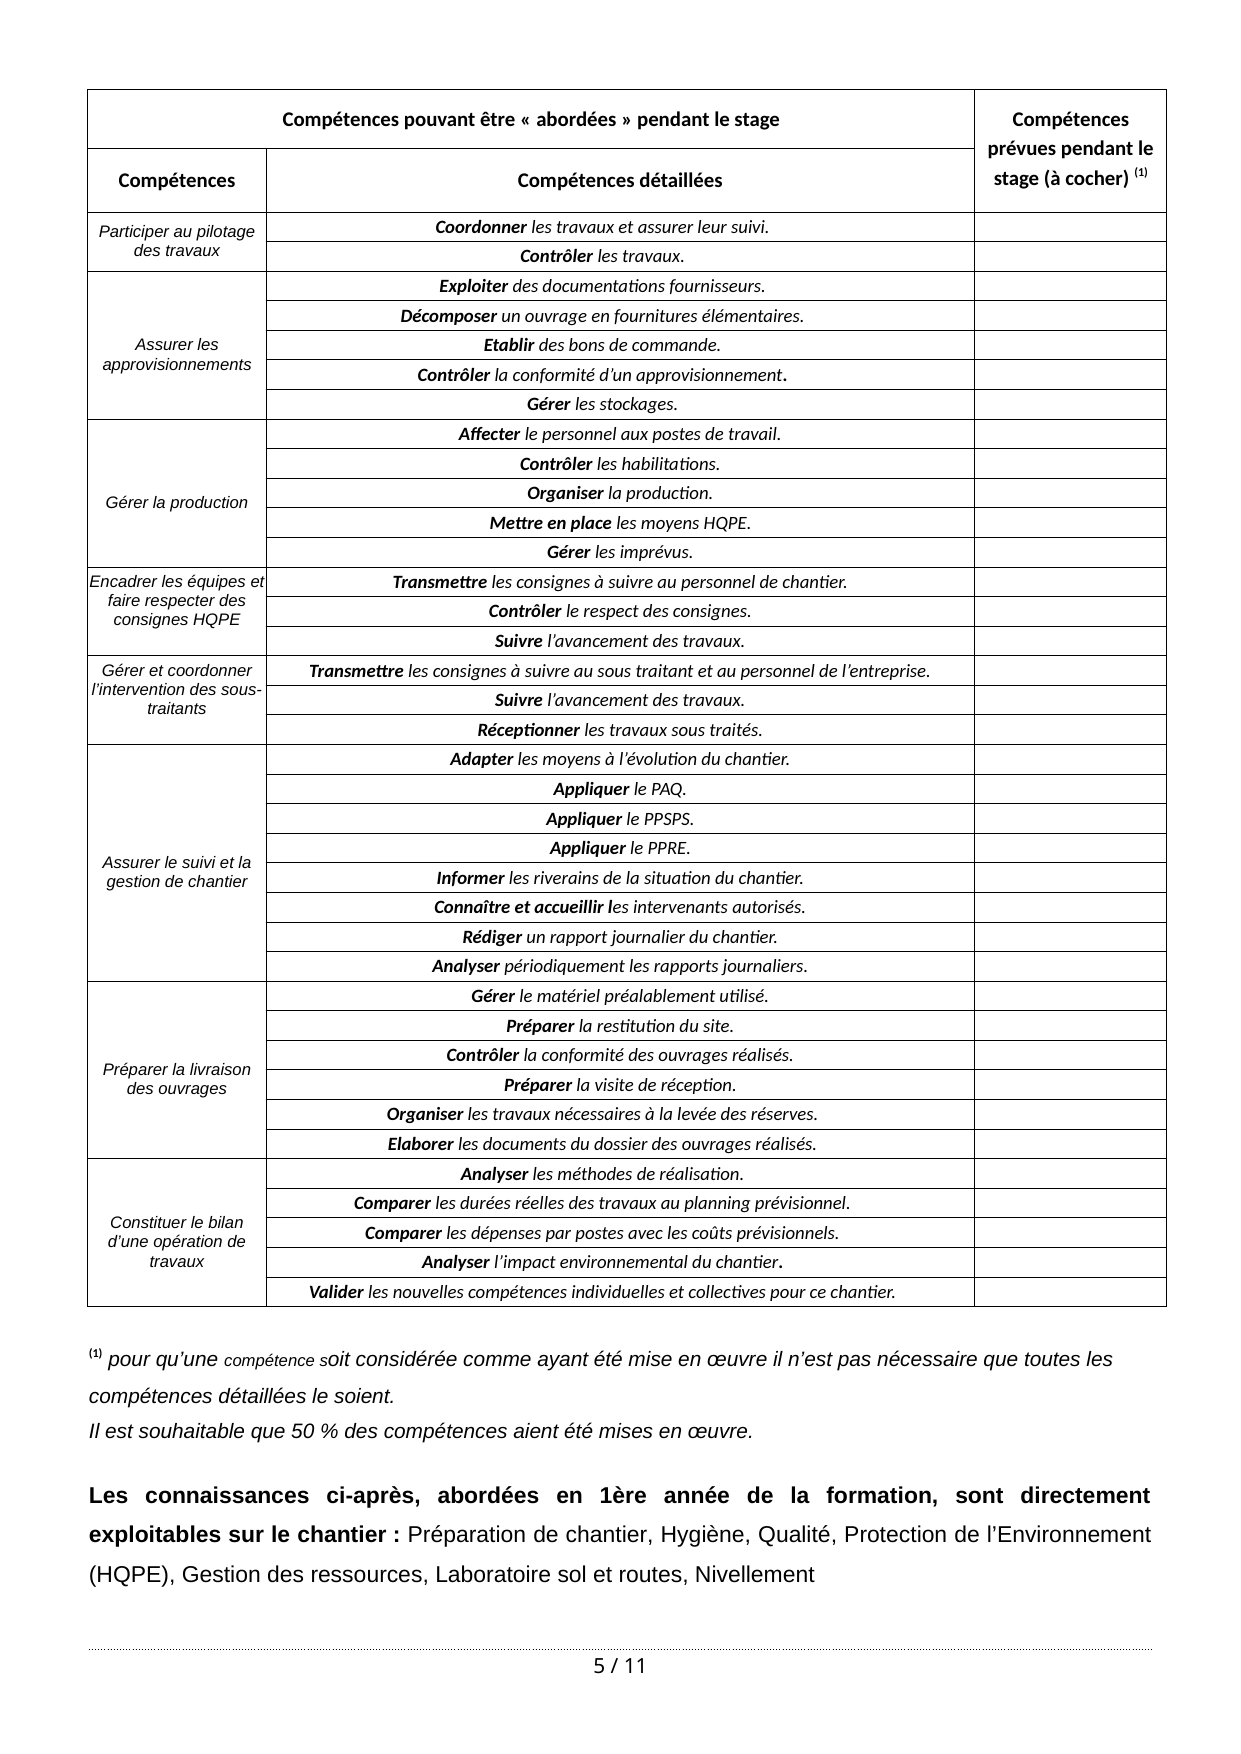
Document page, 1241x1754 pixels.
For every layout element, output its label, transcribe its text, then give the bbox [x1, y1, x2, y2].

table_cell Etablir des bons de commande. [267, 331, 974, 359]
table_cell [975, 1070, 1166, 1099]
table_cell [975, 390, 1166, 418]
table_cell [975, 331, 1166, 359]
table_cell Appliquer le PPRE. [267, 834, 974, 862]
table_cell Transmettre les consignes à suivre au sous traitant et au personnel de l’entreprise. [267, 656, 974, 685]
table_cell Suivre l’avancement des travaux. [267, 627, 974, 655]
table_cell [975, 213, 1166, 241]
table_cell [975, 775, 1166, 803]
table_cell [975, 449, 1166, 478]
table_cell [975, 745, 1166, 773]
table_cell Comparer les dépenses par postes avec les coûts prévisionnels. [267, 1218, 974, 1247]
table_cell [975, 479, 1166, 507]
table_cell [975, 568, 1166, 596]
table_cell Connaître et accueillir les intervenants autorisés. [267, 893, 974, 921]
table_cell Constituer le bilan d’une opération de travaux [88, 1159, 266, 1306]
table_cell Encadrer les équipes et faire respecter des consignes HQPE [88, 568, 266, 655]
table_cell Préparer la livraison des ouvrages [88, 982, 266, 1158]
table_cell Assurer le suivi et la gestion de chantier [88, 745, 266, 981]
table_cell [975, 1130, 1166, 1158]
table_cell [975, 420, 1166, 448]
table_cell [975, 1248, 1166, 1276]
table_cell [975, 686, 1166, 714]
table_cell Organiser les travaux nécessaires à la levée des réserves. [267, 1100, 974, 1128]
table_cell [975, 1189, 1166, 1217]
table_cell Coordonner les travaux et assurer leur suivi. [267, 213, 974, 241]
table_cell Comparer les durées réelles des travaux au planning prévisionnel. [267, 1189, 974, 1217]
table_cell Rédiger un rapport journalier du chantier. [267, 923, 974, 951]
table_cell [975, 1041, 1166, 1069]
table_cell Gérer la production [88, 420, 266, 566]
table_cell [975, 982, 1166, 1010]
table_cell Appliquer le PPSPS. [267, 804, 974, 833]
table_cell [975, 893, 1166, 921]
table_cell [975, 1159, 1166, 1188]
table_cell [975, 923, 1166, 951]
table_cell Valider les nouvelles compétences individuelles et collectives pour ce chantier. [267, 1278, 974, 1306]
table_cell Contrôler la conformité d’un approvisionnement. [267, 360, 974, 389]
table_cell [975, 360, 1166, 389]
table_cell [975, 952, 1166, 981]
table_cell Affecter le personnel aux postes de travail. [267, 420, 974, 448]
table_cell Décomposer un ouvrage en fournitures élémentaires. [267, 301, 974, 330]
table_cell Organiser la production. [267, 479, 974, 507]
table_cell Analyser l’impact environnemental du chantier. [267, 1248, 974, 1276]
table_cell Compétences détaillées [267, 149, 974, 211]
table_cell [975, 834, 1166, 862]
table_cell Appliquer le PAQ. [267, 775, 974, 803]
table_cell Contrôler la conformité des ouvrages réalisés. [267, 1041, 974, 1069]
table_cell Contrôler les travaux. [267, 242, 974, 271]
table_cell Préparer la restitution du site. [267, 1011, 974, 1040]
text Il est souhaitable que 50 % des compétences aient été mises en œuvre. [89, 1419, 1152, 1443]
table_cell Mettre en place les moyens HQPE. [267, 508, 974, 537]
table_cell Gérer les stockages. [267, 390, 974, 418]
table_cell Participer au pilotage des travaux [88, 213, 266, 271]
table_cell [975, 804, 1166, 833]
table_cell Compétences [88, 149, 266, 211]
text (1) pour qu’une compétence soit considérée comme ayant été mise en œuvre il n’est pas nécessaire que toutes les compétences détaillées le soient. [89, 1346, 1152, 1407]
table_cell Contrôler le respect des consignes. [267, 597, 974, 626]
table_cell Gérer le matériel préalablement utilisé. [267, 982, 974, 1010]
table_cell Réceptionner les travaux sous traités. [267, 715, 974, 744]
table_cell [975, 242, 1166, 271]
table_cell [975, 508, 1166, 537]
table_cell [975, 1011, 1166, 1040]
table_header Compétences pouvant être « abordées » pendant le stage [88, 90, 974, 148]
table_cell Transmettre les consignes à suivre au personnel de chantier. [267, 568, 974, 596]
table_cell Elaborer les documents du dossier des ouvrages réalisés. [267, 1130, 974, 1158]
table_cell Gérer et coordonner l’intervention des sous-traitants [88, 656, 266, 744]
table_cell Gérer les imprévus. [267, 538, 974, 566]
table_cell [975, 597, 1166, 626]
table_cell [975, 627, 1166, 655]
table_header Compétences prévues pendant le stage (à cocher) (1) [975, 90, 1166, 211]
table_cell [975, 1218, 1166, 1247]
table_cell [975, 538, 1166, 566]
table_cell Préparer la visite de réception. [267, 1070, 974, 1099]
table_cell [975, 301, 1166, 330]
table_cell [975, 1100, 1166, 1128]
table_cell Suivre l’avancement des travaux. [267, 686, 974, 714]
table_cell [975, 715, 1166, 744]
table_cell Adapter les moyens à l’évolution du chantier. [267, 745, 974, 773]
table_cell [975, 1278, 1166, 1306]
table_cell Analyser les méthodes de réalisation. [267, 1159, 974, 1188]
table_cell Analyser périodiquement les rapports journaliers. [267, 952, 974, 981]
table_cell [975, 863, 1166, 892]
table_cell [975, 656, 1166, 685]
table_cell Exploiter des documentations fournisseurs. [267, 272, 974, 300]
text Les connaissances ci-après, abordées en 1ère année de la formation, sont directement exploitables sur le chantier : Préparation de chantier, Hygiène, Qualité, Protection de l’Environnement (HQPE), Gestion des ressources, Laboratoire sol et routes, Nivellement [89, 1482, 1152, 1587]
table_cell Contrôler les habilitations. [267, 449, 974, 478]
table_cell Informer les riverains de la situation du chantier. [267, 863, 974, 892]
table_cell [975, 272, 1166, 300]
table_cell Assurer les approvisionnements [88, 272, 266, 418]
